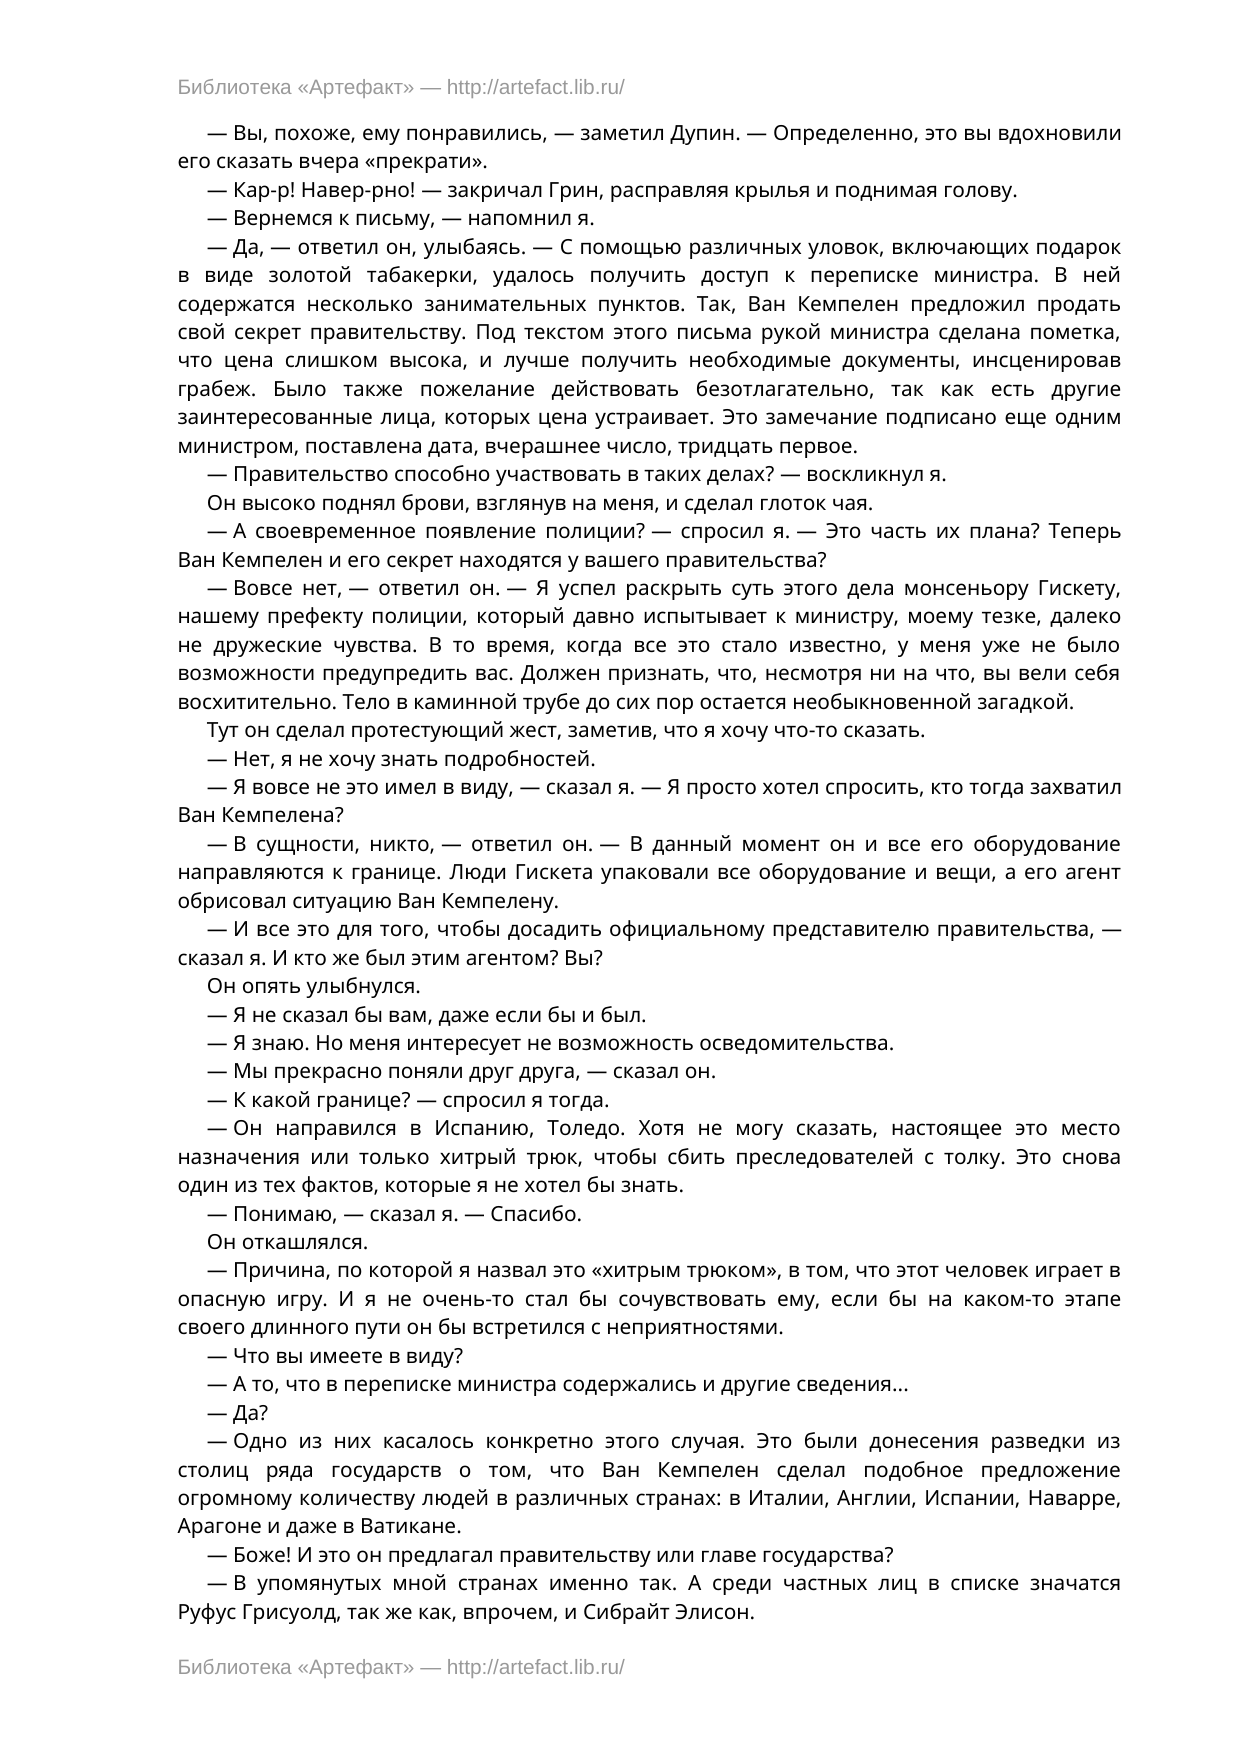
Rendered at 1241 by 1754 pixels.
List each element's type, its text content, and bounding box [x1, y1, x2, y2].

text — Боже! И это он предлагал правительству или главе государства? [177, 1540, 1122, 1568]
text — И все это для того, чтобы досадить официальному представителю правительства, — сказал я. И кто же был этим агентом? Вы? [177, 914, 1122, 971]
text — Что вы имеете в виду? [177, 1341, 1122, 1369]
text — Вернемся к письму, — напомнил я. [177, 203, 1122, 232]
text — Я не сказал бы вам, даже если бы и был. [177, 1000, 1122, 1028]
text — Да, — ответил он, улыбаясь. — С помощью различных уловок, включающих подарок в виде золотой табакерки, удалось получить доступ к переписке министра. В ней содержатся несколько занимательных пунктов. Так, Ван Кемпелен предложил продать свой секрет правительству. Под текстом этого письма рукой министра сделана пометка, что цена слишком высока, и лучше получить необходимые документы, инсценировав грабеж. Было также пожелание действовать безотлагательно, так как есть другие заинтересованные лица, которых цена устраивает. Это замечание подписано еще одним министром, поставлена дата, вчерашнее число, тридцать первое. [177, 232, 1122, 459]
text — Я вовсе не это имел в виду, — сказал я. — Я просто хотел спросить, кто тогда захватил Ван Кемпелена? [177, 772, 1122, 829]
text Он откашлялся. [177, 1227, 1122, 1256]
text — Правительство способно участвовать в таких делах? — воскликнул я. [177, 459, 1122, 488]
text — Кар-р! Навер-рно! — закричал Грин, расправляя крылья и поднимая голову. [177, 175, 1122, 203]
text — В упомянутых мной странах именно так. А среди частных лиц в списке значатся Руфус Грисуолд, так же как, впрочем, и Сибрайт Элисон. [177, 1568, 1122, 1625]
text — Вовсе нет, — ответил он. — Я успел раскрыть суть этого дела монсеньору Гискету, нашему префекту полиции, который давно испытывает к министру, моему тезке, далеко не дружеские чувства. В то время, когда все это стало известно, у меня уже не было возможности предупредить вас. Должен признать, что, несмотря ни на что, вы вели себя восхитительно. Тело в каминной трубе до сих пор остается необыкновенной загадкой. [177, 573, 1122, 715]
text — А то, что в переписке министра содержались и другие сведения... [177, 1369, 1122, 1398]
text — Мы прекрасно поняли друг друга, — сказал он. [177, 1057, 1122, 1085]
text — А своевременное появление полиции? — спросил я. — Это часть их плана? Теперь Ван Кемпелен и его секрет находятся у вашего правительства? [177, 516, 1122, 573]
text — К какой границе? — спросил я тогда. [177, 1085, 1122, 1113]
text — Нет, я не хочу знать подробностей. [177, 744, 1122, 772]
text — Я знаю. Но меня интересует не возможность осведомительства. [177, 1028, 1122, 1057]
text — Да? [177, 1398, 1122, 1426]
text — Понимаю, — сказал я. — Спасибо. [177, 1199, 1122, 1227]
text — Одно из них касалось конкретно этого случая. Это были донесения разведки из столиц ряда государств о том, что Ван Кемпелен сделал подобное предложение огромному количеству людей в различных странах: в Италии, Англии, Испании, Наварре, Арагоне и даже в Ватикане. [177, 1426, 1122, 1540]
text Он высоко поднял брови, взглянув на меня, и сделал глоток чая. [177, 488, 1122, 516]
text — Он направился в Испанию, Толедо. Хотя не могу сказать, настоящее это место назначения или только хитрый трюк, чтобы сбить преследователей с толку. Это снова один из тех фактов, которые я не хотел бы знать. [177, 1113, 1122, 1199]
text — В сущности, никто, — ответил он. — В данный момент он и все его оборудование направляются к границе. Люди Гискета упаковали все оборудование и вещи, а его агент обрисовал ситуацию Ван Кемпелену. [177, 829, 1122, 914]
text — Вы, похоже, ему понравились, — заметил Дупин. — Определенно, это вы вдохновили его сказать вчера «прекрати». [177, 118, 1122, 175]
text Он опять улыбнулся. [177, 971, 1122, 1000]
text Тут он сделал протестующий жест, заметив, что я хочу что-то сказать. [177, 715, 1122, 744]
text — Причина, по которой я назвал это «хитрым трюком», в том, что этот человек играет в опасную игру. И я не очень-то стал бы сочувствовать ему, если бы на каком-то этапе своего длинного пути он бы встретился с неприятностями. [177, 1256, 1122, 1341]
